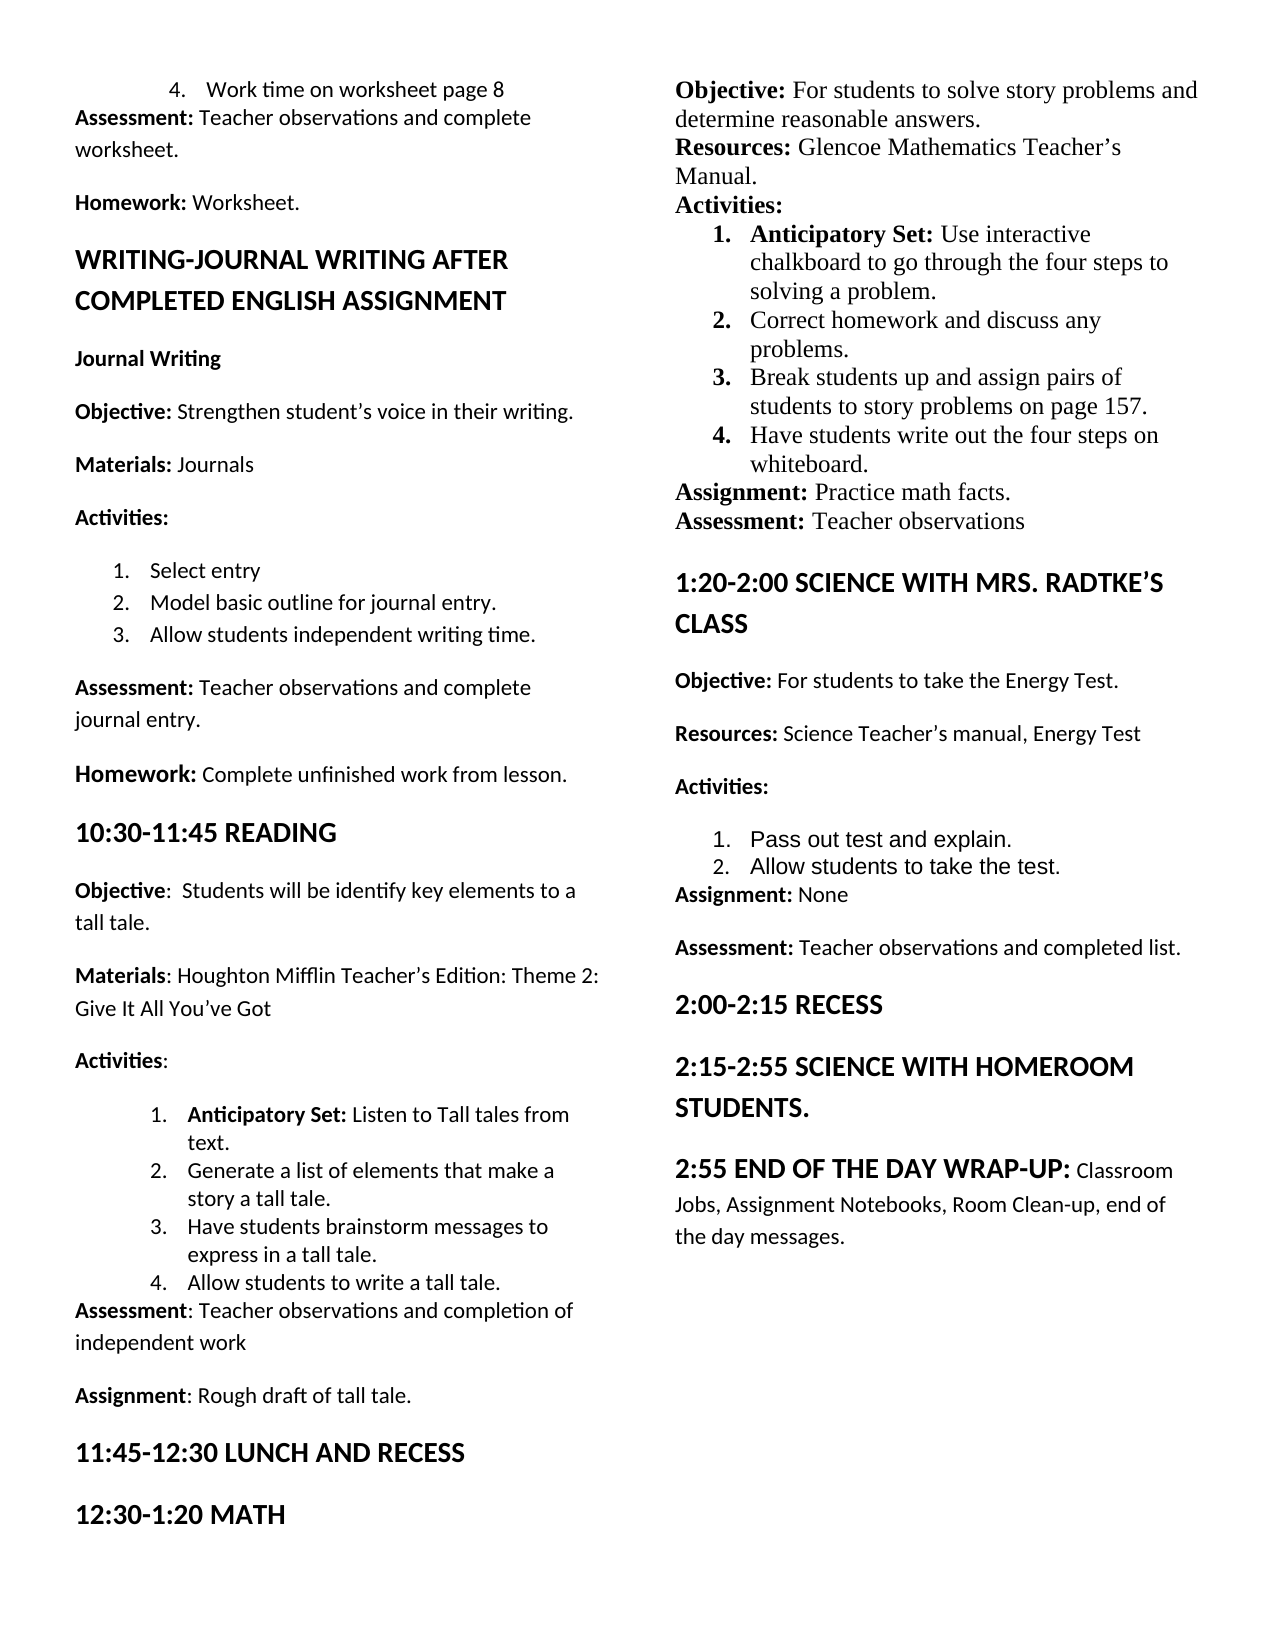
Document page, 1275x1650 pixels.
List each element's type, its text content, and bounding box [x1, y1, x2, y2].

text Assignment: None [675, 880, 1200, 908]
text 2:15-2:55 Science with Homeroom students. [675, 1048, 1200, 1124]
text 12:30-1:20 Math [75, 1496, 600, 1531]
text Assignment: Rough draft of tall tale. [75, 1381, 600, 1409]
text Journal Writing [75, 344, 600, 372]
text Objective: Strengthen student’s voice in their writing. [75, 397, 600, 425]
text Objective: Students will be identify key elements to a tall tale. [75, 876, 600, 936]
text 10:30-11:45 Reading [75, 814, 600, 850]
list Allow students to write a tall tale. [150, 1268, 600, 1296]
text Objective: For students to solve story problems and determine reasonable answers. [675, 75, 1200, 132]
text Resources: Science Teacher’s manual, Energy Test [675, 719, 1200, 747]
text Activities: [675, 772, 1200, 801]
text Assessment: Teacher observations and complete journal entry. [75, 673, 600, 734]
list Allow students independent writing time. [112, 620, 600, 648]
text Activities: [675, 190, 1200, 219]
list Correct homework and discuss any problems. [712, 305, 1200, 362]
text Assessment: Teacher observations and completion of independent work [75, 1296, 600, 1356]
text Homework: Complete unfinished work from lesson. [75, 759, 600, 789]
text Activities: [75, 1047, 600, 1075]
list Anticipatory Set: Use interactive chalkboard to go through the four steps to solving a problem. [712, 219, 1200, 305]
list Generate a list of elements that make a story a tall tale. [150, 1156, 600, 1212]
text 2:00-2:15 Recess [675, 986, 1200, 1022]
list Work time on worksheet page 8 [169, 75, 600, 103]
list Model basic outline for journal entry. [112, 588, 600, 616]
list Anticipatory Set: Listen to Tall tales from text. [150, 1100, 600, 1156]
text Assessment: Teacher observations and completed list. [675, 933, 1200, 961]
text Assessment: Teacher observations [675, 506, 1200, 535]
list Break students up and assign pairs of students to story problems on page 157. [712, 362, 1200, 420]
list Pass out test and explain. [712, 826, 1200, 852]
text Assessment: Teacher observations and complete worksheet. [75, 103, 600, 163]
text Writing-Journal Writing after completed English assignment [75, 241, 600, 318]
text Objective: For students to take the Energy Test. [675, 666, 1200, 694]
list Allow students to take the test. [712, 852, 1200, 880]
text 2:55 End of the Day Wrap-Up: Classroom Jobs, Assignment Notebooks, Room Clean-up, end of the day messages. [675, 1150, 1200, 1250]
text Activities: [75, 503, 600, 531]
text 1:20-2:00 Science with Mrs. Radtke’s Class [675, 564, 1200, 640]
list Have students write out the four steps on whiteboard. [712, 420, 1200, 477]
text 11:45-12:30 Lunch and Recess [75, 1434, 600, 1470]
text Resources: Glencoe Mathematics Teacher’s Manual. [675, 132, 1200, 190]
list Have students brainstorm messages to express in a tall tale. [150, 1212, 600, 1268]
text Assignment: Practice math facts. [675, 477, 1200, 506]
text Homework: Worksheet. [75, 188, 600, 216]
text Materials: Houghton Mifflin Teacher’s Edition: Theme 2: Give It All You’ve Got [75, 961, 600, 1022]
text Materials: Journals [75, 450, 600, 478]
list Select entry [112, 556, 600, 584]
